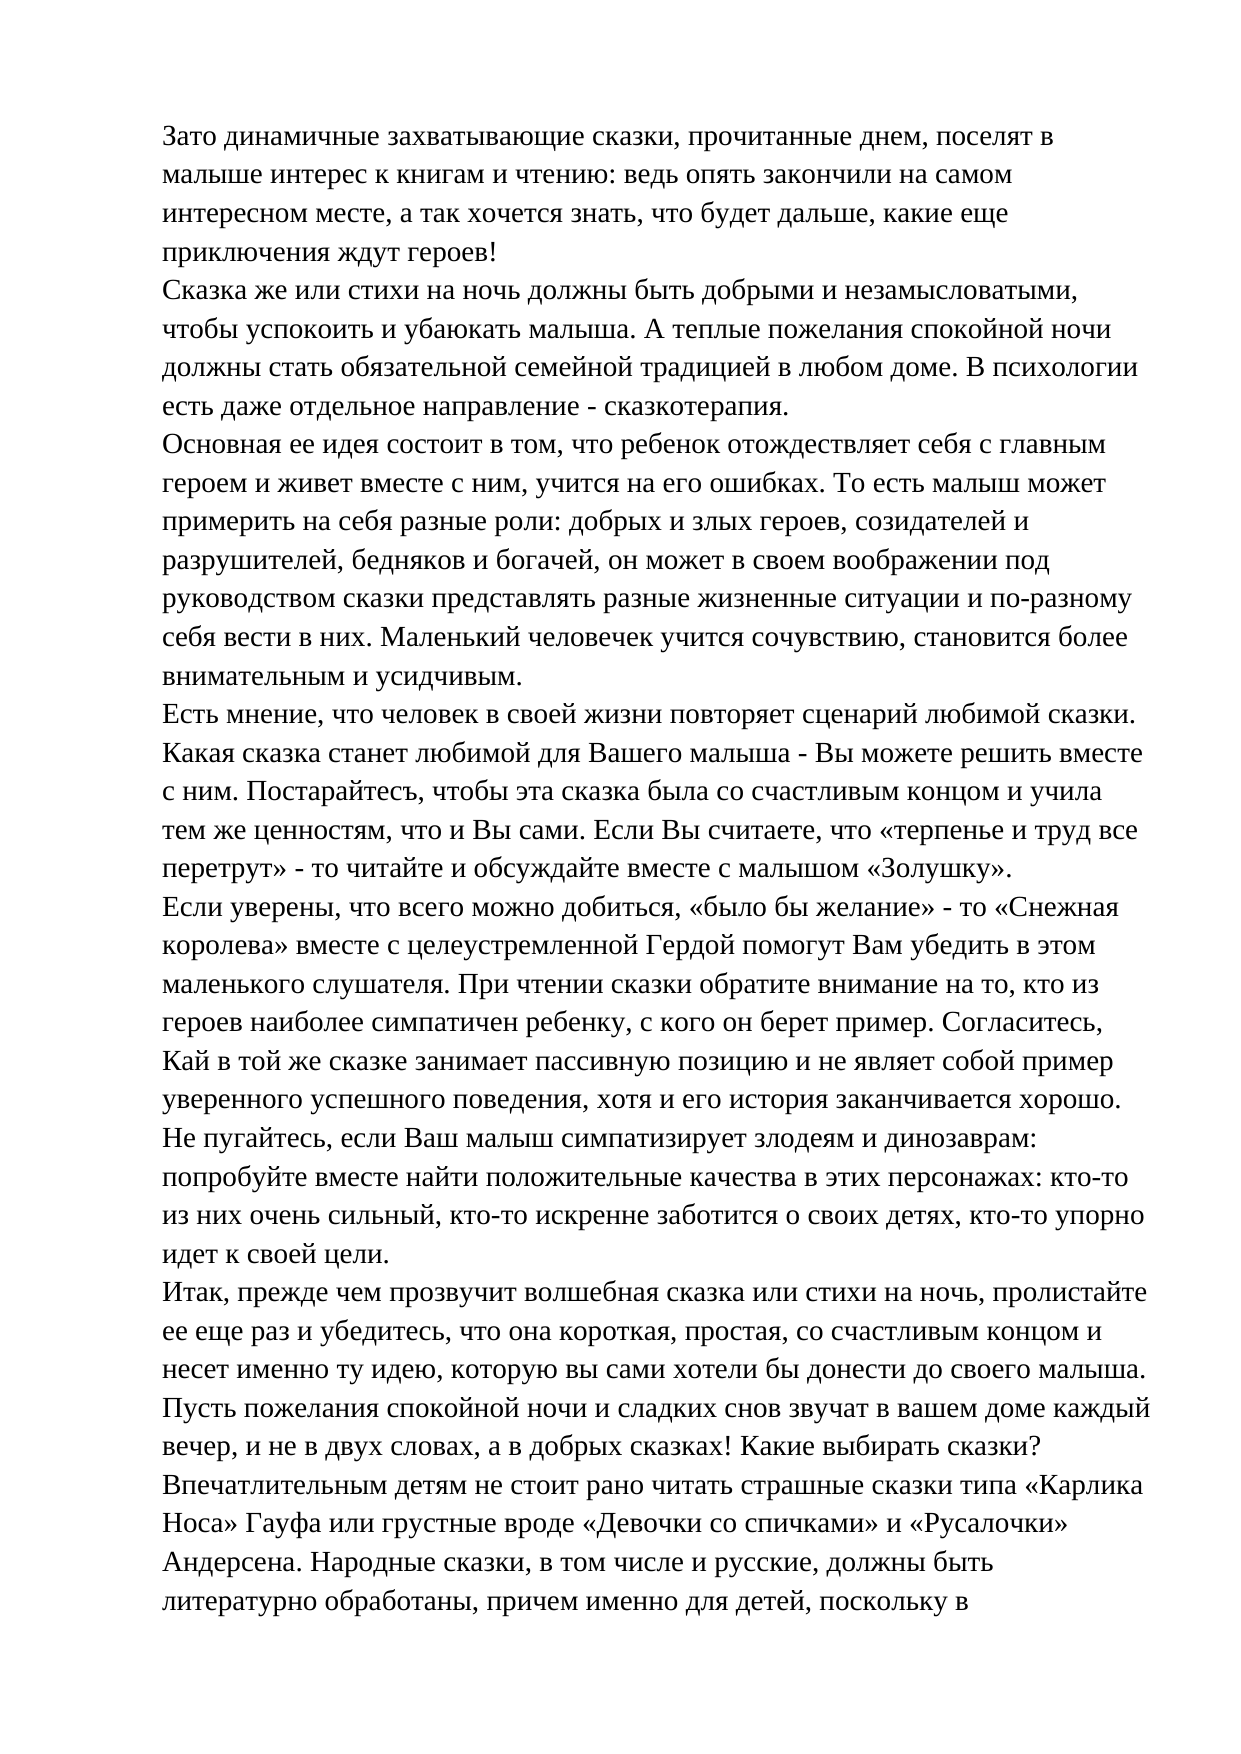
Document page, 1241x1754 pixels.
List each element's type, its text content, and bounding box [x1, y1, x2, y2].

list Есть мнение, что человек в своей жизни повторяет сценарий любимой сказки. Какая сказка станет любимой для Вашего малыша - Вы можете решить вместе с ним. Постарайтесъ, чтобы эта сказка была со счастливым концом и учила тем же ценностям, что и Вы сами. Если Вы считаете, что «терпенье и труд все перетрут» - то читайте и обсуждайте вместе с малышом «Золушку». [162, 696, 1152, 884]
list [162, 118, 1152, 267]
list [162, 1390, 1152, 1616]
list Если уверены, что всего можно добиться, «было бы желание» - то «Снежная королева» вместе с целеустремленной Гердой помогут Вам убедить в этом маленького слушателя. При чтении сказки обратите внимание на то, кто из героев наиболее симпатичен ребенку, с кого он берет пример. Согласитесь, Кай в той же сказке занимает пассивную позицию и не являет собой пример уверенного успешного поведения, хотя и его история заканчивается хорошо. Не пугайтесь, если Ваш малыш симпатизирует злодеям и динозаврам: попробуйте вместе найти положительные качества в этих персонажах: кто-то из них очень сильный, кто-то искренне заботится о своих детях, кто-то упорно идет к своей цели. [162, 889, 1152, 1269]
list Сказка же или стихи на ночь должны быть добрыми и незамысловатыми, чтобы успокоить и убаюкать малыша. А теплые пожелания спокойной ночи должны стать обязательной семейной традицией в любом доме. В психологии есть даже отдельное направление - сказкотерапия. [162, 272, 1152, 421]
list Основная ее идея состоит в том, что ребенок отождествляет себя с главным героем и живет вместе с ним, учится на его ошибках. То есть малыш может примерить на себя разные роли: добрых и злых героев, созидателей и разрушителей, бедняков и богачей, он может в своем воображении под руководством сказки представлять разные жизненные ситуации и по-разному себя вести в них. Маленький человечек учится сочувствию, становится более внимательным и усидчивым. [162, 426, 1152, 691]
list Итак, прежде чем прозвучит волшебная сказка или стихи на ночь, пролистайте ее еще раз и убедитесь, что она короткая, простая, со счастливым концом и несет именно ту идею, которую вы сами хотели бы донести до своего малыша. [162, 1274, 1152, 1385]
